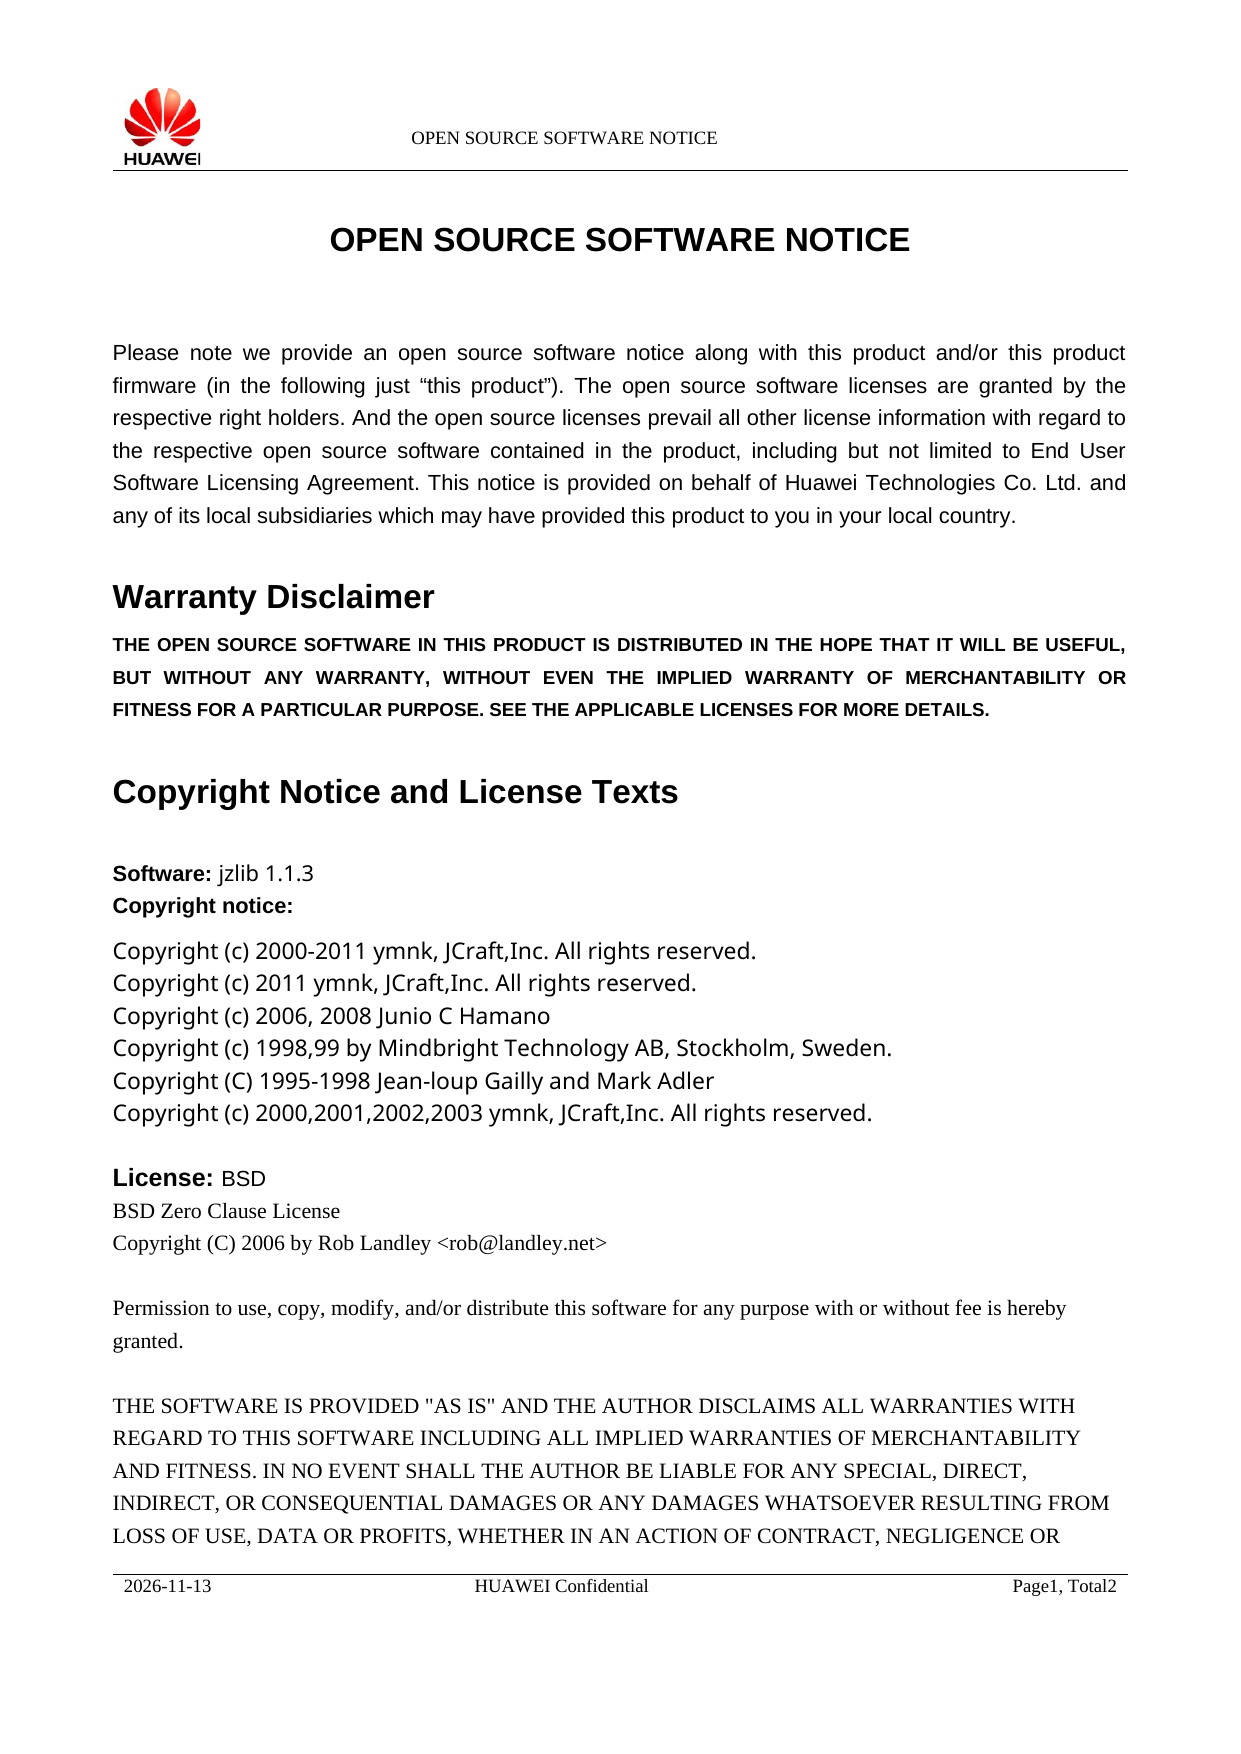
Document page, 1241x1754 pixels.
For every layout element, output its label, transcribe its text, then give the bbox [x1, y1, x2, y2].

title Software: jzlib 1.1.3 [112, 856, 1128, 889]
text Copyright Notice and License Texts [112, 759, 1128, 824]
text Warranty Disclaimer [112, 564, 1128, 629]
text Please note we provide an open source software notice along with this product and/or this product firmware (in the following just “this product”). The open source software licenses are granted by the respective right holders. And the open source licenses prevail all other license information with regard to the respective open source software contained in the product, including but not limited to End User Software Licensing Agreement. This notice is provided on behalf of Huawei Technologies Co. Ltd. and any of its local subsidiaries which may have provided this product to you in your local country. [112, 336, 1128, 531]
text License: BSD [112, 1161, 1128, 1194]
text OPEN SOURCE SOFTWARE NOTICE [112, 206, 1128, 271]
text Copyright notice: [112, 889, 1128, 921]
text Copyright (c) 2000-2011 ymnk, JCraft,Inc. All rights reserved. Copyright (c) 2011 ymnk, JCraft,Inc. All rights reserved. Copyright (c) 2006, 2008 Junio C Hamano Copyright (c) 1998,99 by Mindbright Technology AB, Stockholm, Sweden. Copyright (C) 1995-1998 Jean-loup Gailly and Mark Adler Copyright (c) 2000,2001,2002,2003 ymnk, JCraft,Inc. All rights reserved. [112, 934, 1128, 1161]
text The open source software in this product is distributed in the hope that it will be useful, but WITHOUT ANY WARRANTY, without even the implied warranty of MERCHANTABILITY or FITNESS FOR A PARTICULAR PURPOSE. See the applicable licenses for more details. [112, 629, 1128, 726]
picture [124, 88, 201, 165]
